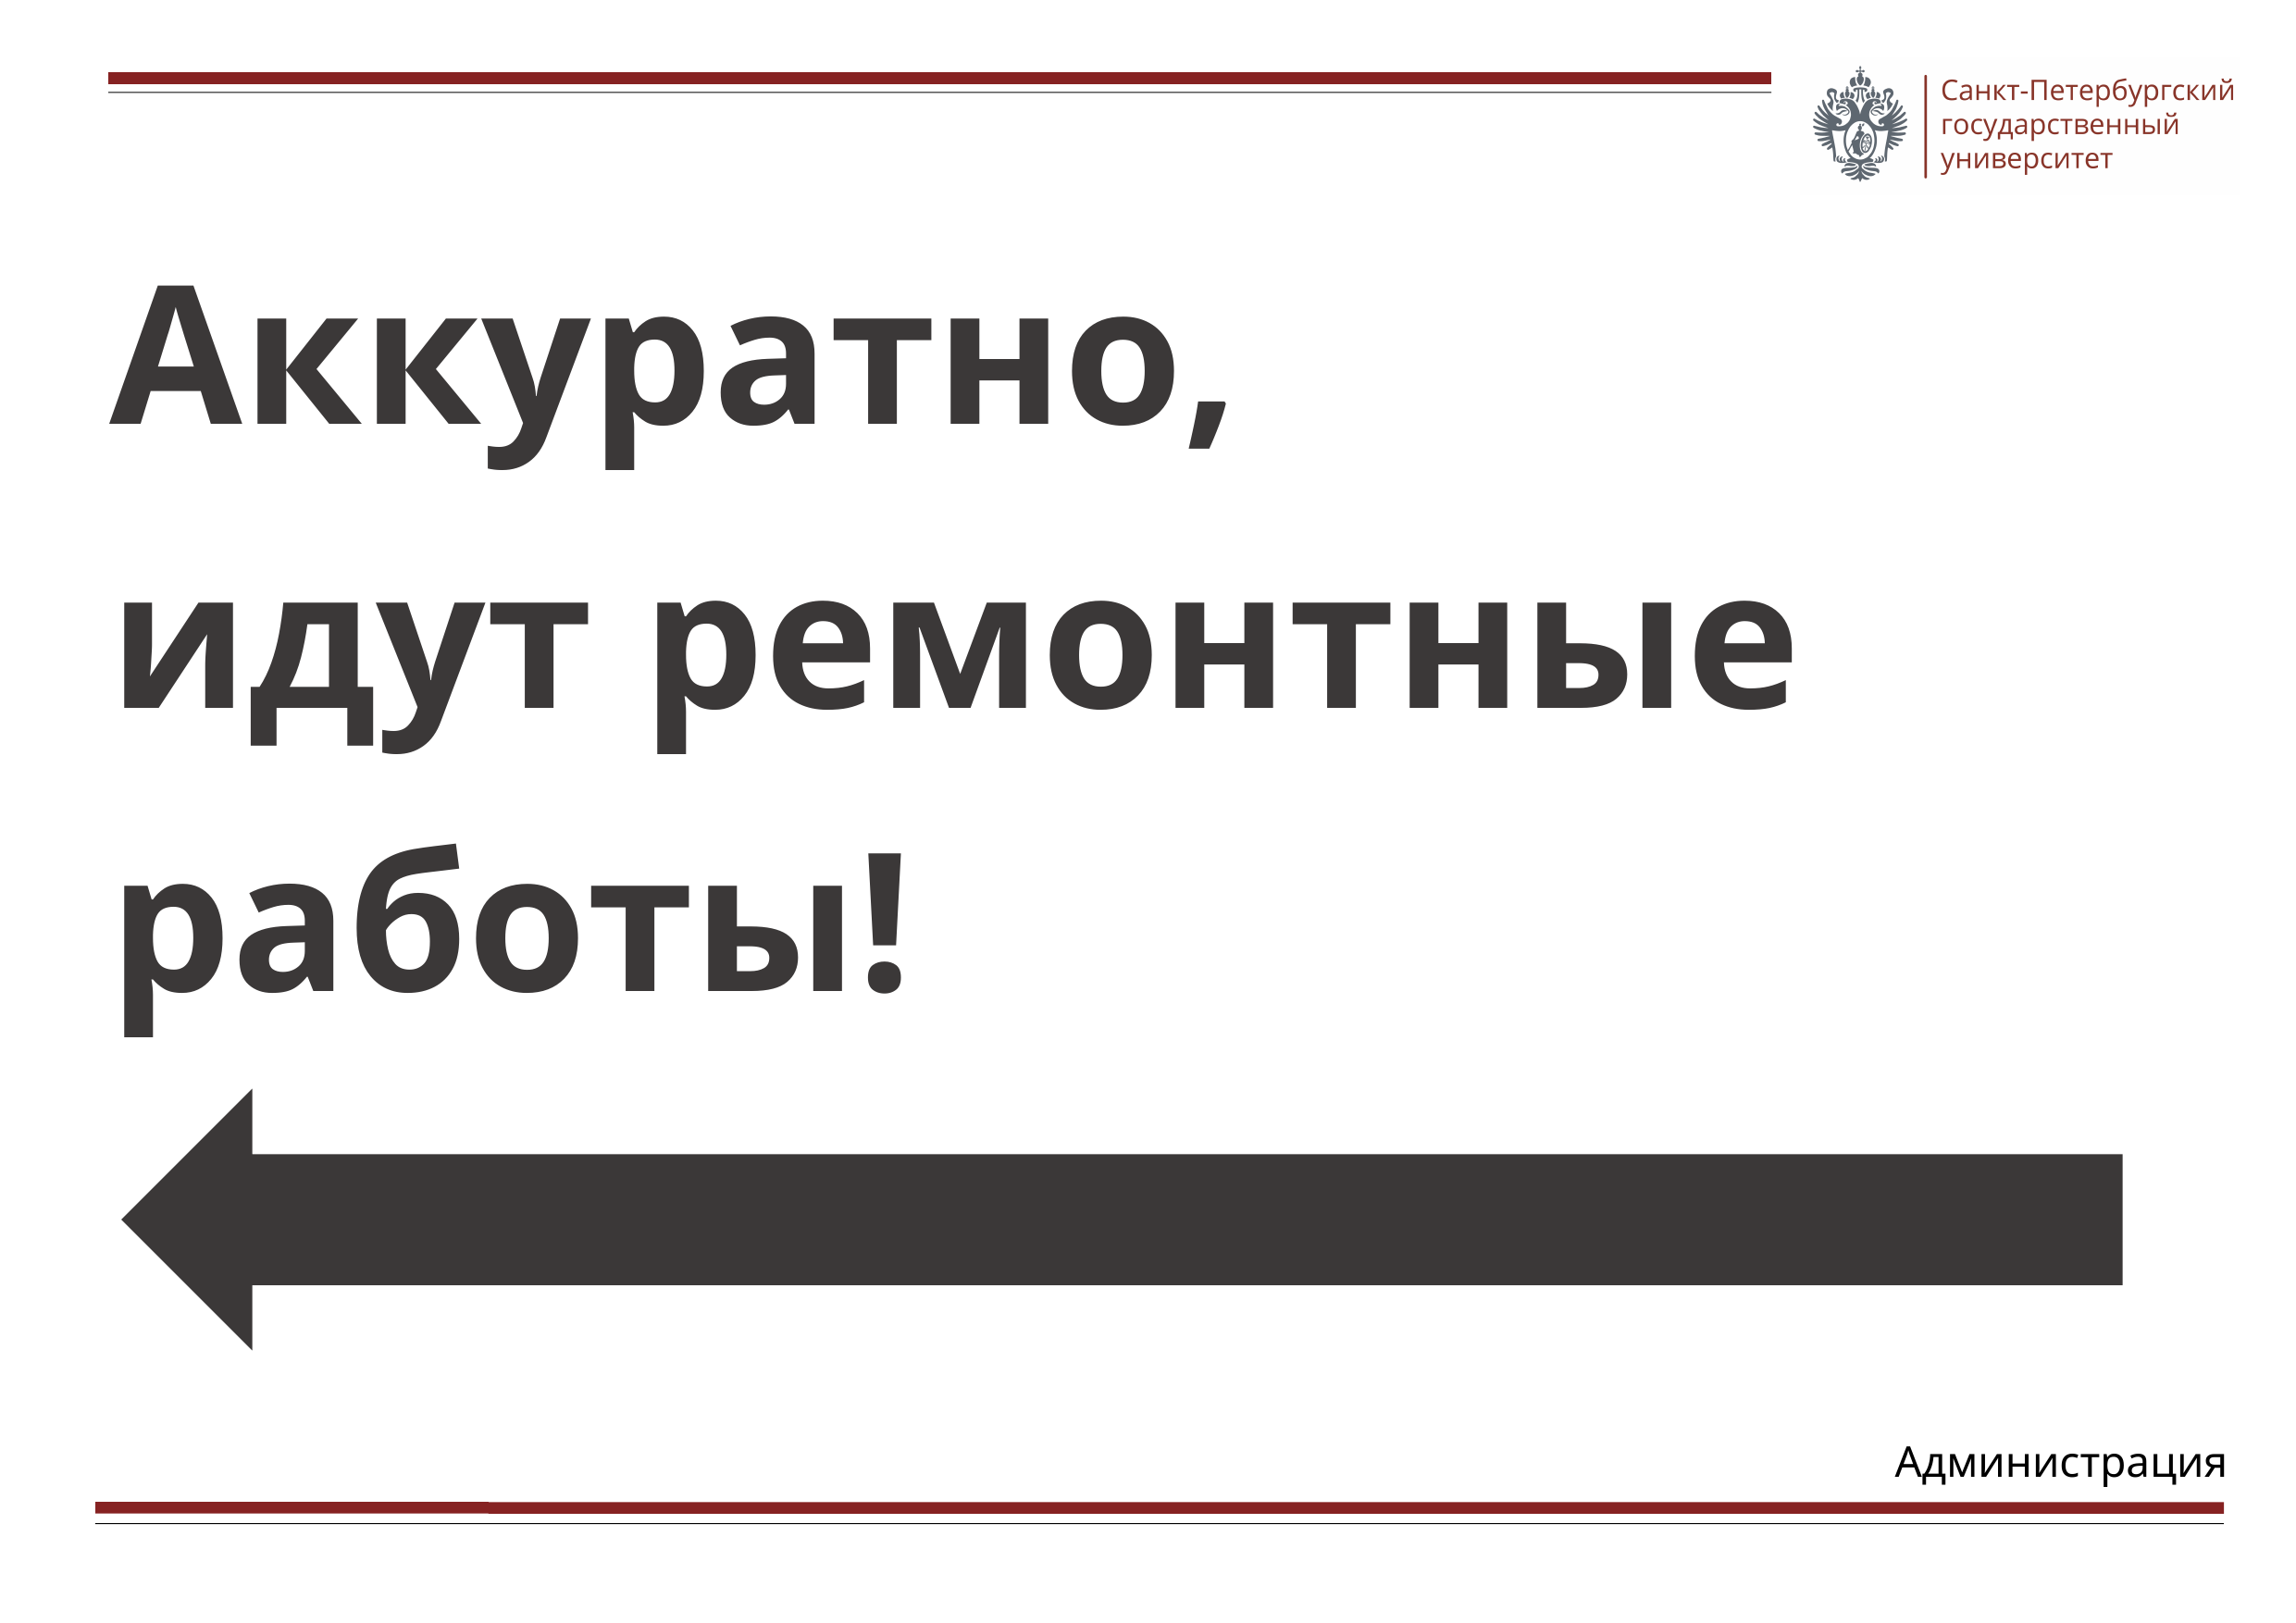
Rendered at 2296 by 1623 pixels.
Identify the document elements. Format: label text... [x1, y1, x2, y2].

picture [1800, 57, 2241, 195]
text Аккуратно, идут ремонтные работы! [109, 218, 2186, 1048]
